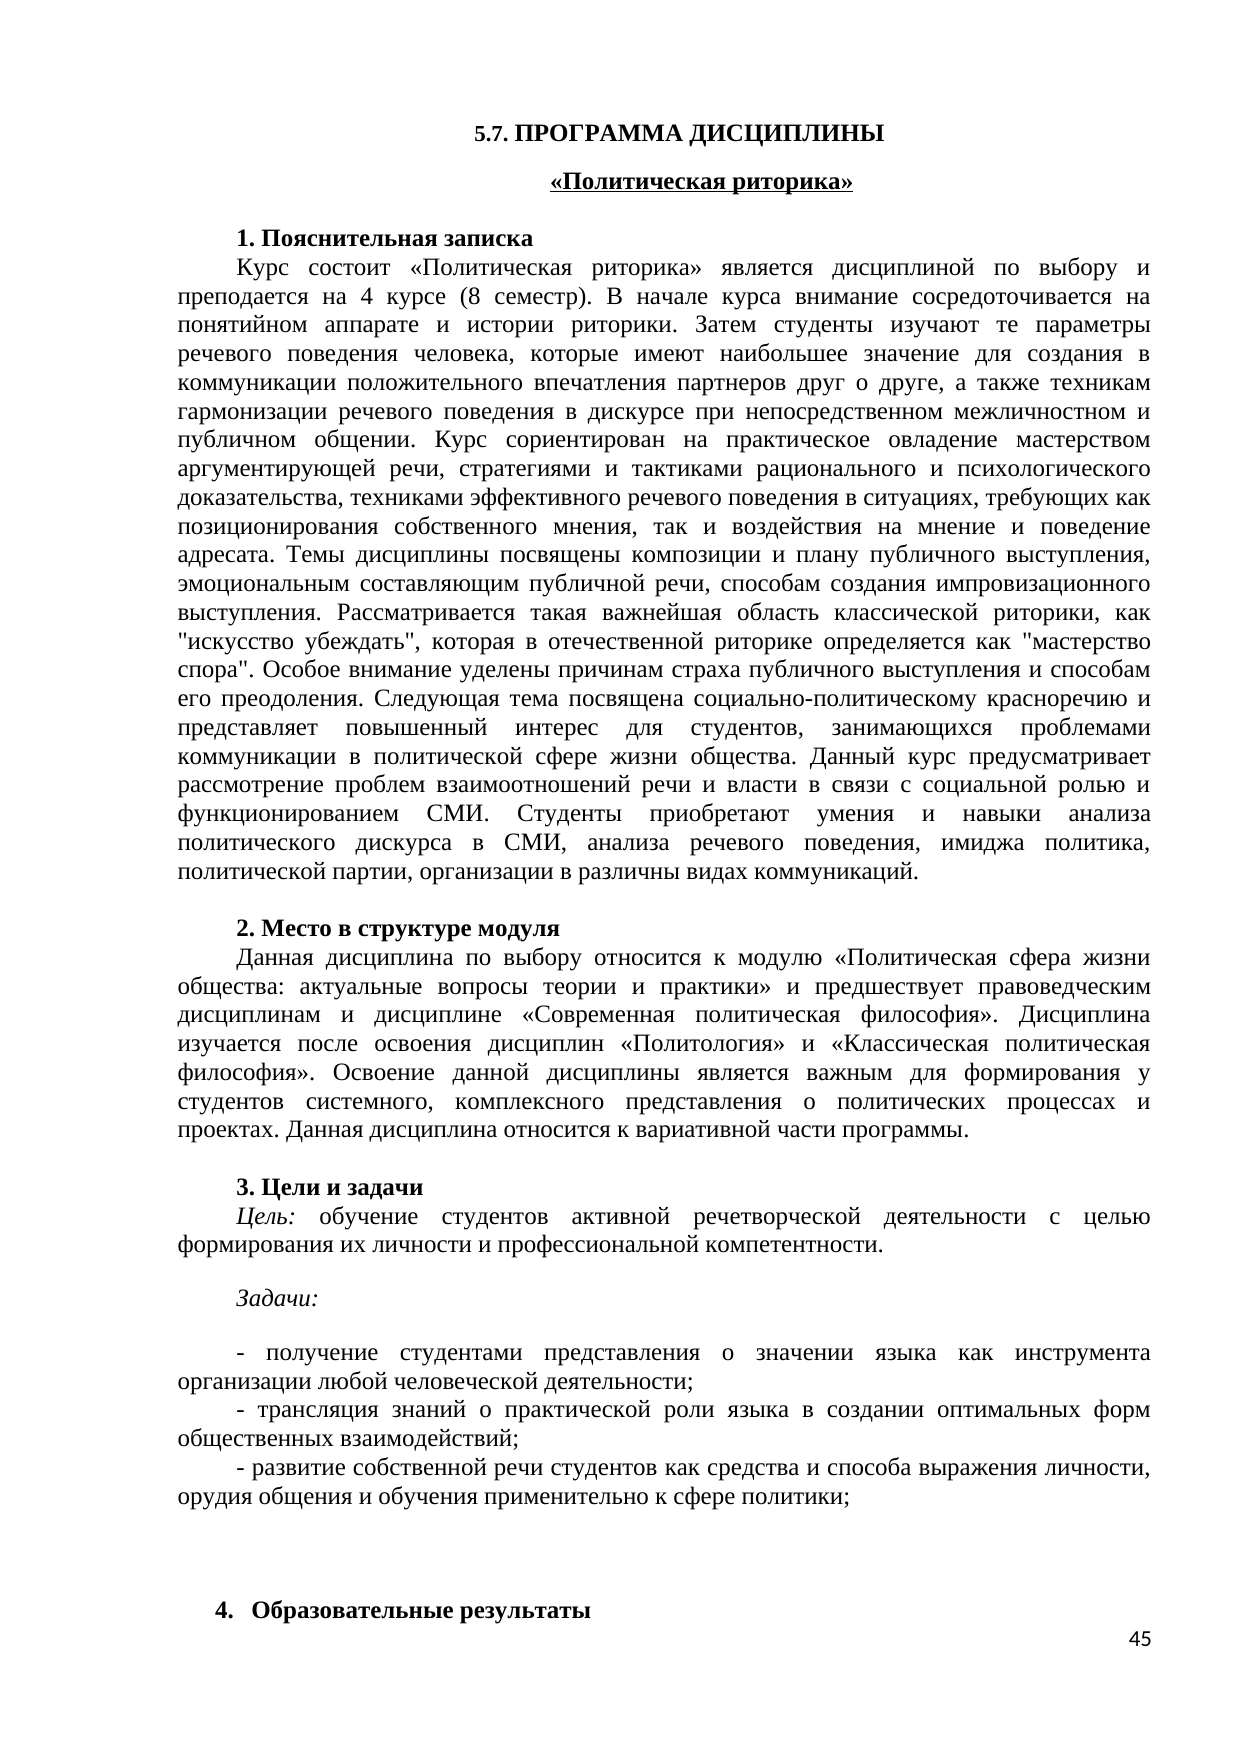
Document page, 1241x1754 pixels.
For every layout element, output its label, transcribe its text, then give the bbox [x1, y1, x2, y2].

text - трансляция знаний о практической роли языка в создании оптимальных форм общественных взаимодействий; [177, 1394, 1152, 1452]
text «Политическая риторика» [177, 166, 1152, 194]
text Задачи: [177, 1283, 1152, 1312]
text 2. Место в структуре модуля [177, 913, 1152, 942]
text Курс состоит «Политическая риторика» является дисциплиной по выбору и преподается на 4 курсе (8 семестр). В начале курса внимание сосредоточивается на понятийном аппарате и истории риторики. Затем студенты изучают те параметры речевого поведения человека, которые имеют наибольшее значение для создания в коммуникации положительного впечатления партнеров друг о друге, а также техникам гармонизации речевого поведения в дискурсе при непосредственном межличностном и публичном общении. Курс сориентирован на практическое овладение мастерством аргументирующей речи, стратегиями и тактиками рационального и психологического доказательства, техниками эффективного речевого поведения в ситуациях, требующих как позиционирования собственного мнения, так и воздействия на мнение и поведение адресата. Темы дисциплины посвящены композиции и плану публичного выступления, эмоциональным составляющим публичной речи, способам создания импровизационного выступления. Рассматривается такая важнейшая область классической риторики, как "искусство убеждать", которая в отечественной риторике определяется как "мастерство спора". Особое внимание уделены причинам страха публичного выступления и способам его преодоления. Следующая тема посвящена социально-политическому красноречию и представляет повышенный интерес для студентов, занимающихся проблемами коммуникации в политической сфере жизни общества. Данный курс предусматривает рассмотрение проблем взаимоотношений речи и власти в связи с социальной ролью и функционированием СМИ. Студенты приобретают умения и навыки анализа политического дискурса в СМИ, анализа речевого поведения, имиджа политика, политической партии, организации в различны видах коммуникаций. [177, 252, 1152, 884]
text 1. Пояснительная записка [177, 223, 1152, 252]
text 4. Образовательные результаты [215, 1595, 1152, 1624]
text - развитие собственной речи студентов как средства и способа выражения личности, орудия общения и обучения применительно к сфере политики; [177, 1452, 1152, 1509]
text Цель: обучение студентов активной речетворческой деятельности с целью формирования их личности и профессиональной компетентности. [177, 1201, 1152, 1258]
text - получение студентами представления о значении языка как инструмента организации любой человеческой деятельности; [177, 1337, 1152, 1394]
text Данная дисциплина по выбору относится к модулю «Политическая сфера жизни общества: актуальные вопросы теории и практики» и предшествует правоведческим дисциплинам и дисциплине «Современная политическая философия». Дисциплина изучается после освоения дисциплин «Политология» и «Классическая политическая философия». Освоение данной дисциплины является важным для формирования у студентов системного, комплексного представления о политических процессах и проектах. Данная дисциплина относится к вариативной части программы. [177, 942, 1152, 1143]
text 3. Цели и задачи [177, 1172, 1152, 1201]
list 5.7. ПРОГРАММА ДИСЦИПЛИНЫ [207, 118, 1152, 147]
